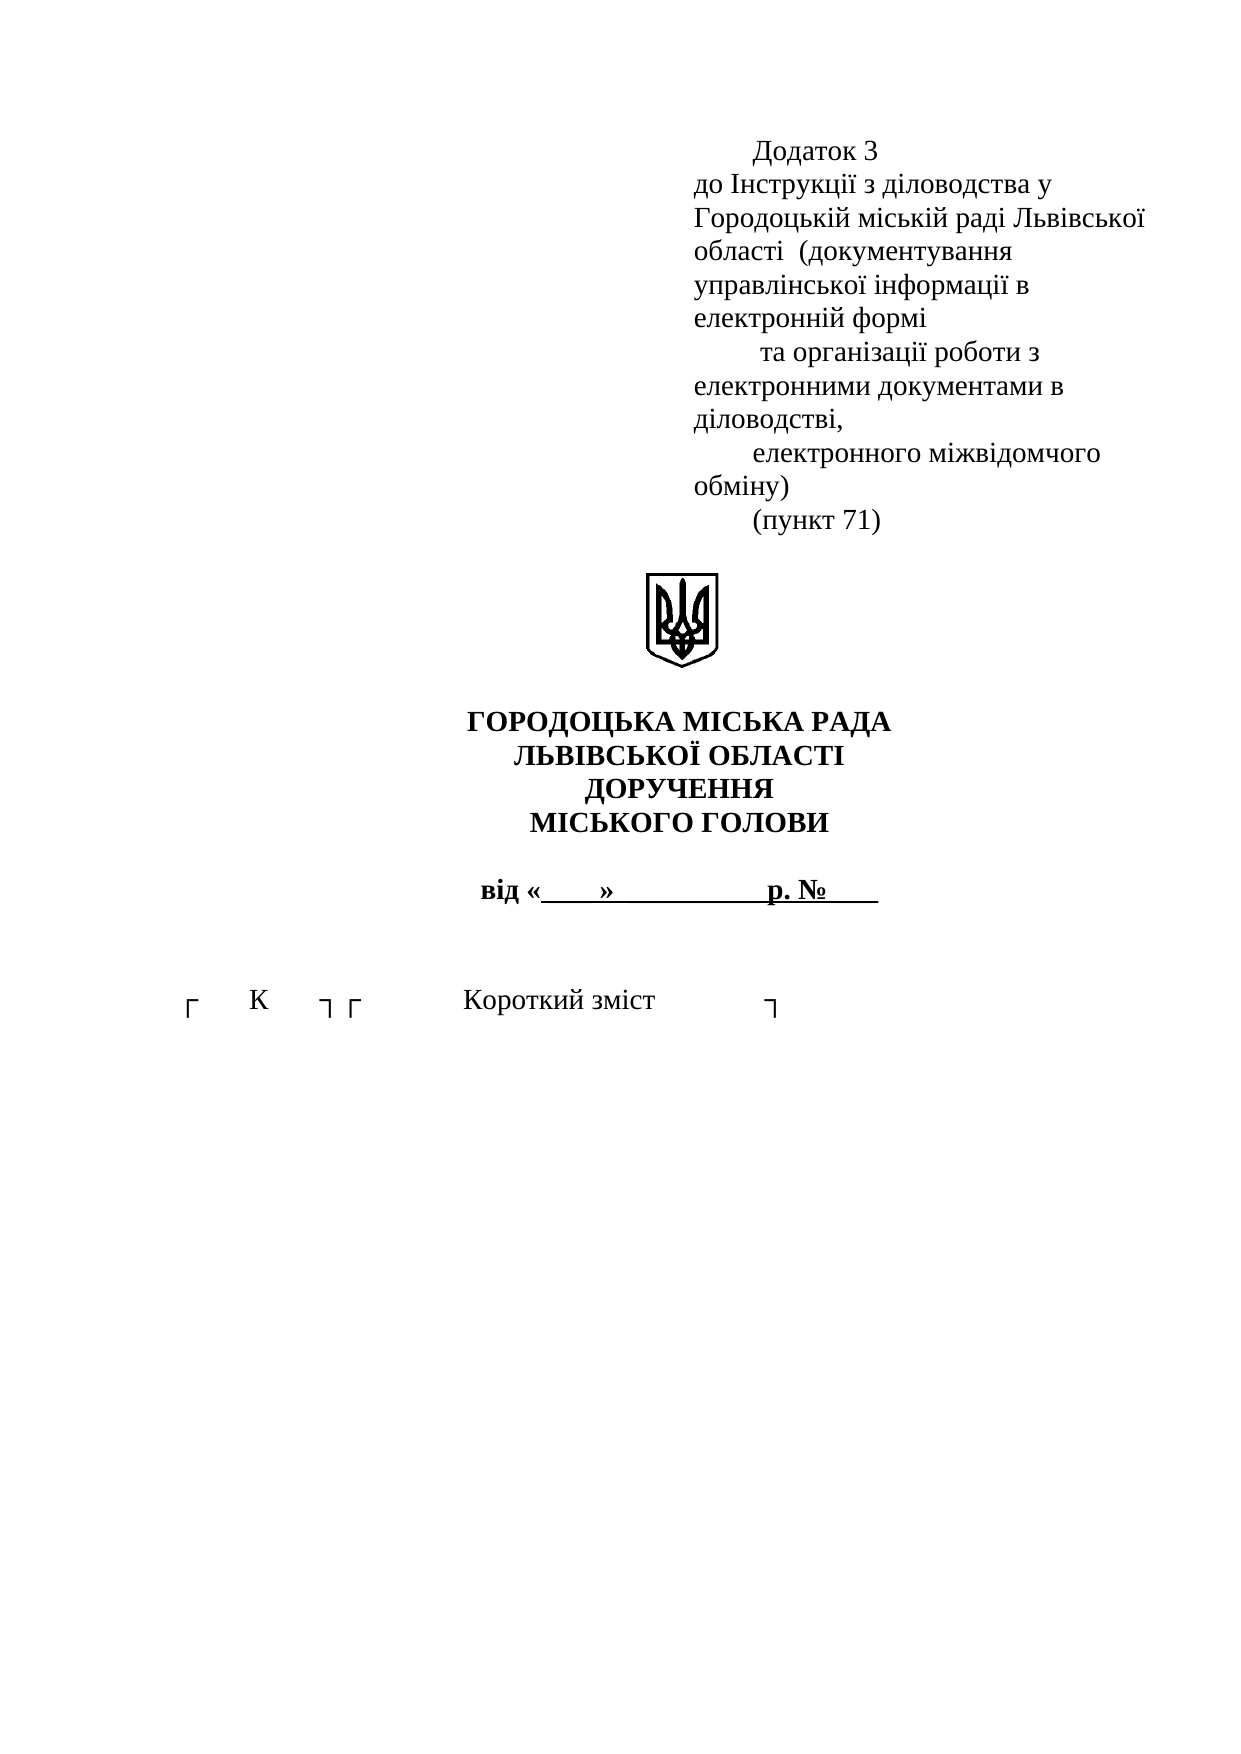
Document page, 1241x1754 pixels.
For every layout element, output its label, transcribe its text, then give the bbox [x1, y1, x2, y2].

text електронного міжвідомчого обміну) [693, 435, 1181, 502]
picture [646, 573, 719, 668]
text (пункт 71) [693, 502, 1181, 535]
text ДОРУЧЕННЯ [177, 771, 1181, 805]
text Додаток 3 до Інструкції з діловодства у Городоцькій міській раді Львівської області (документування управлінської інформації в електронній формі [693, 133, 1181, 334]
text ГОРОДОЦЬКА МІСЬКА РАДА [177, 704, 1181, 738]
text від « ___ » _________ р. № ___ [177, 872, 1181, 905]
text та організації роботи з електронними документами в діловодстві, [693, 334, 1181, 435]
text ┌ К ┐┌ Короткий зміст ┐ [177, 982, 1181, 1016]
text ЛЬВІВСЬКОЇ ОБЛАСТІ [177, 738, 1181, 771]
text МІСЬКОГО ГОЛОВИ [177, 805, 1181, 838]
